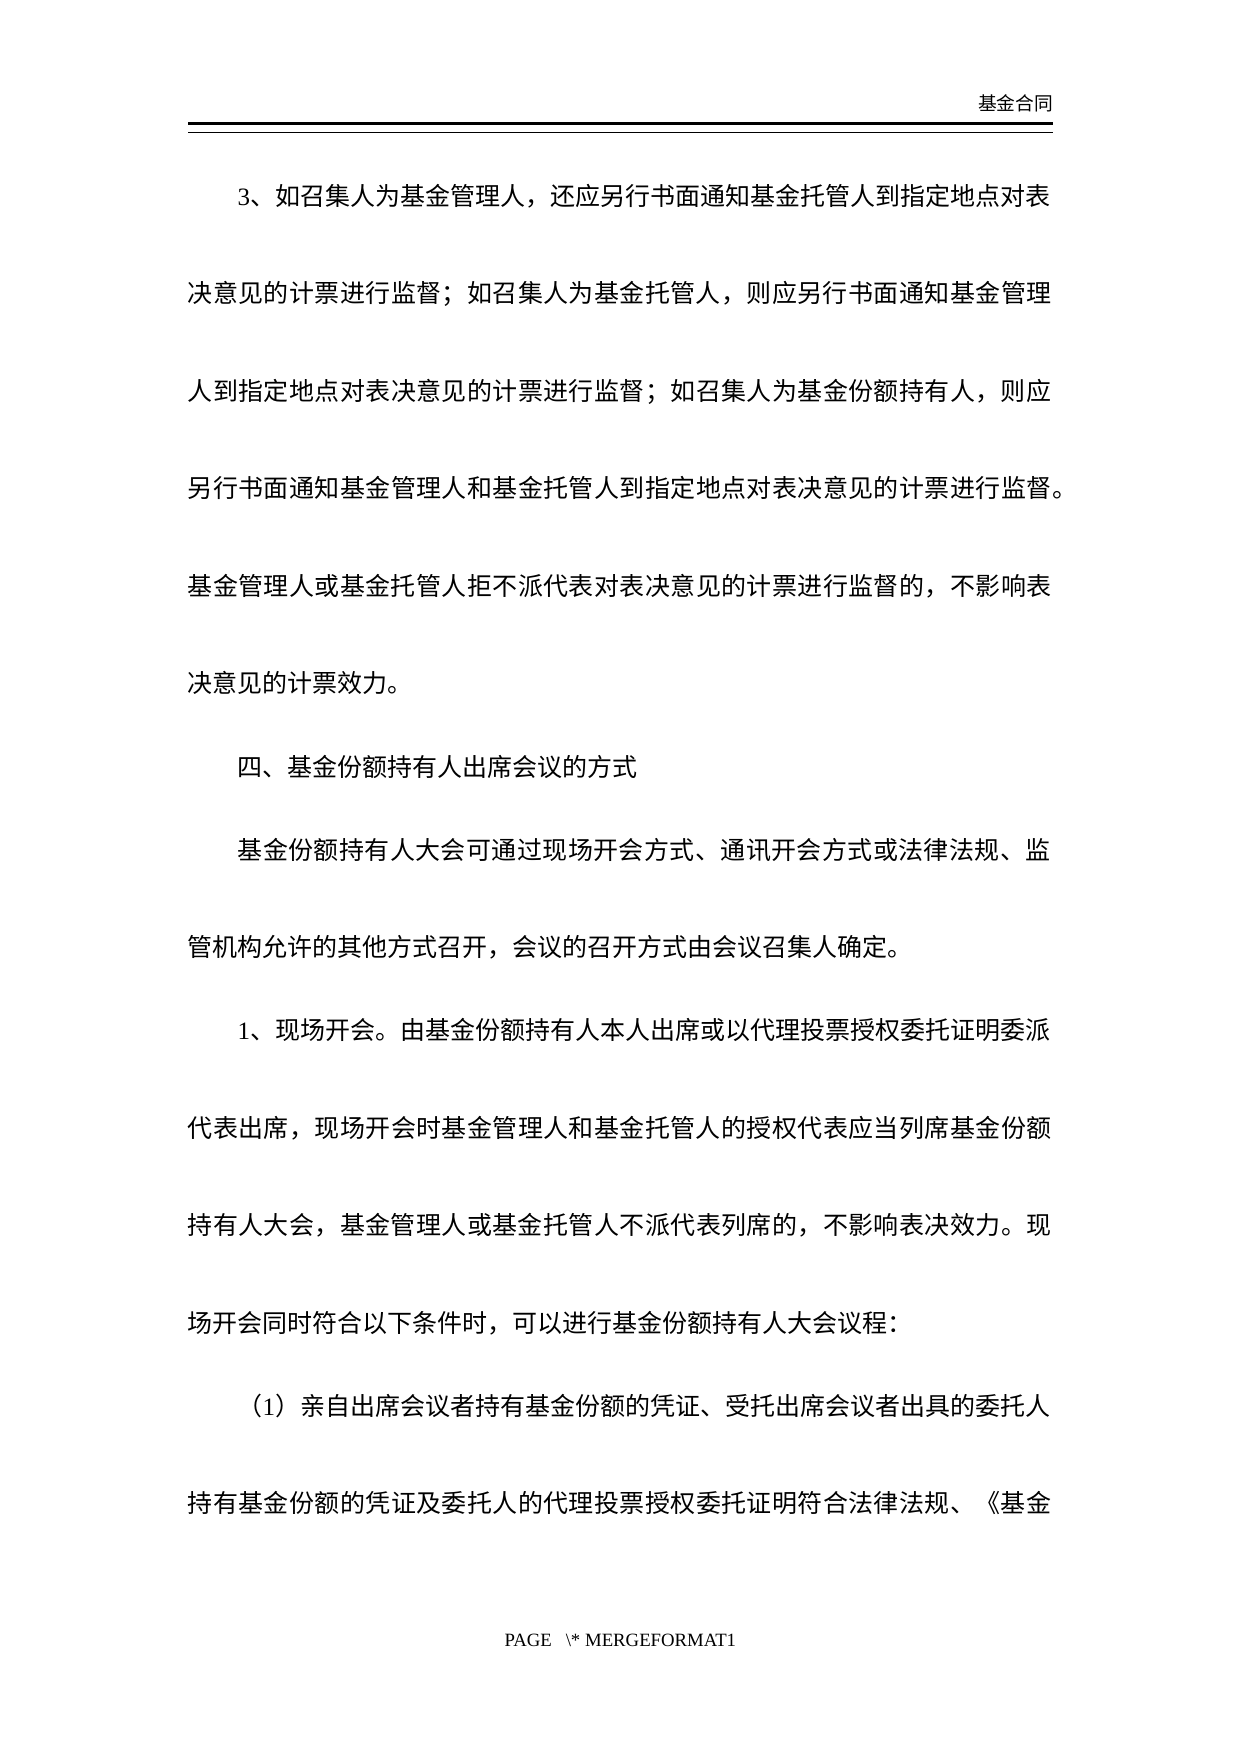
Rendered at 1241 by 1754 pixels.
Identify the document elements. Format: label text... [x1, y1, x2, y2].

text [187, 1372, 1053, 1534]
text 基金份额持有人大会可通过现场开会方式、通讯开会方式或法律法规、监管机构允许的其他方式召开，会议的召开方式由会议召集人确定。 [187, 816, 1053, 978]
text 3、如召集人为基金管理人，还应另行书面通知基金托管人到指定地点对表决意见的计票进行监督；如召集人为基金托管人，则应另行书面通知基金管理人到指定地点对表决意见的计票进行监督；如召集人为基金份额持有人，则应另行书面通知基金管理人和基金托管人到指定地点对表决意见的计票进行监督。基金管理人或基金托管人拒不派代表对表决意见的计票进行监督的，不影响表决意见的计票效力。 [187, 162, 1053, 714]
text 四、基金份额持有人出席会议的方式 [187, 733, 1053, 798]
text 1、现场开会。由基金份额持有人本人出席或以代理投票授权委托证明委派代表出席，现场开会时基金管理人和基金托管人的授权代表应当列席基金份额持有人大会，基金管理人或基金托管人不派代表列席的，不影响表决效力。现场开会同时符合以下条件时，可以进行基金份额持有人大会议程： [187, 996, 1053, 1354]
